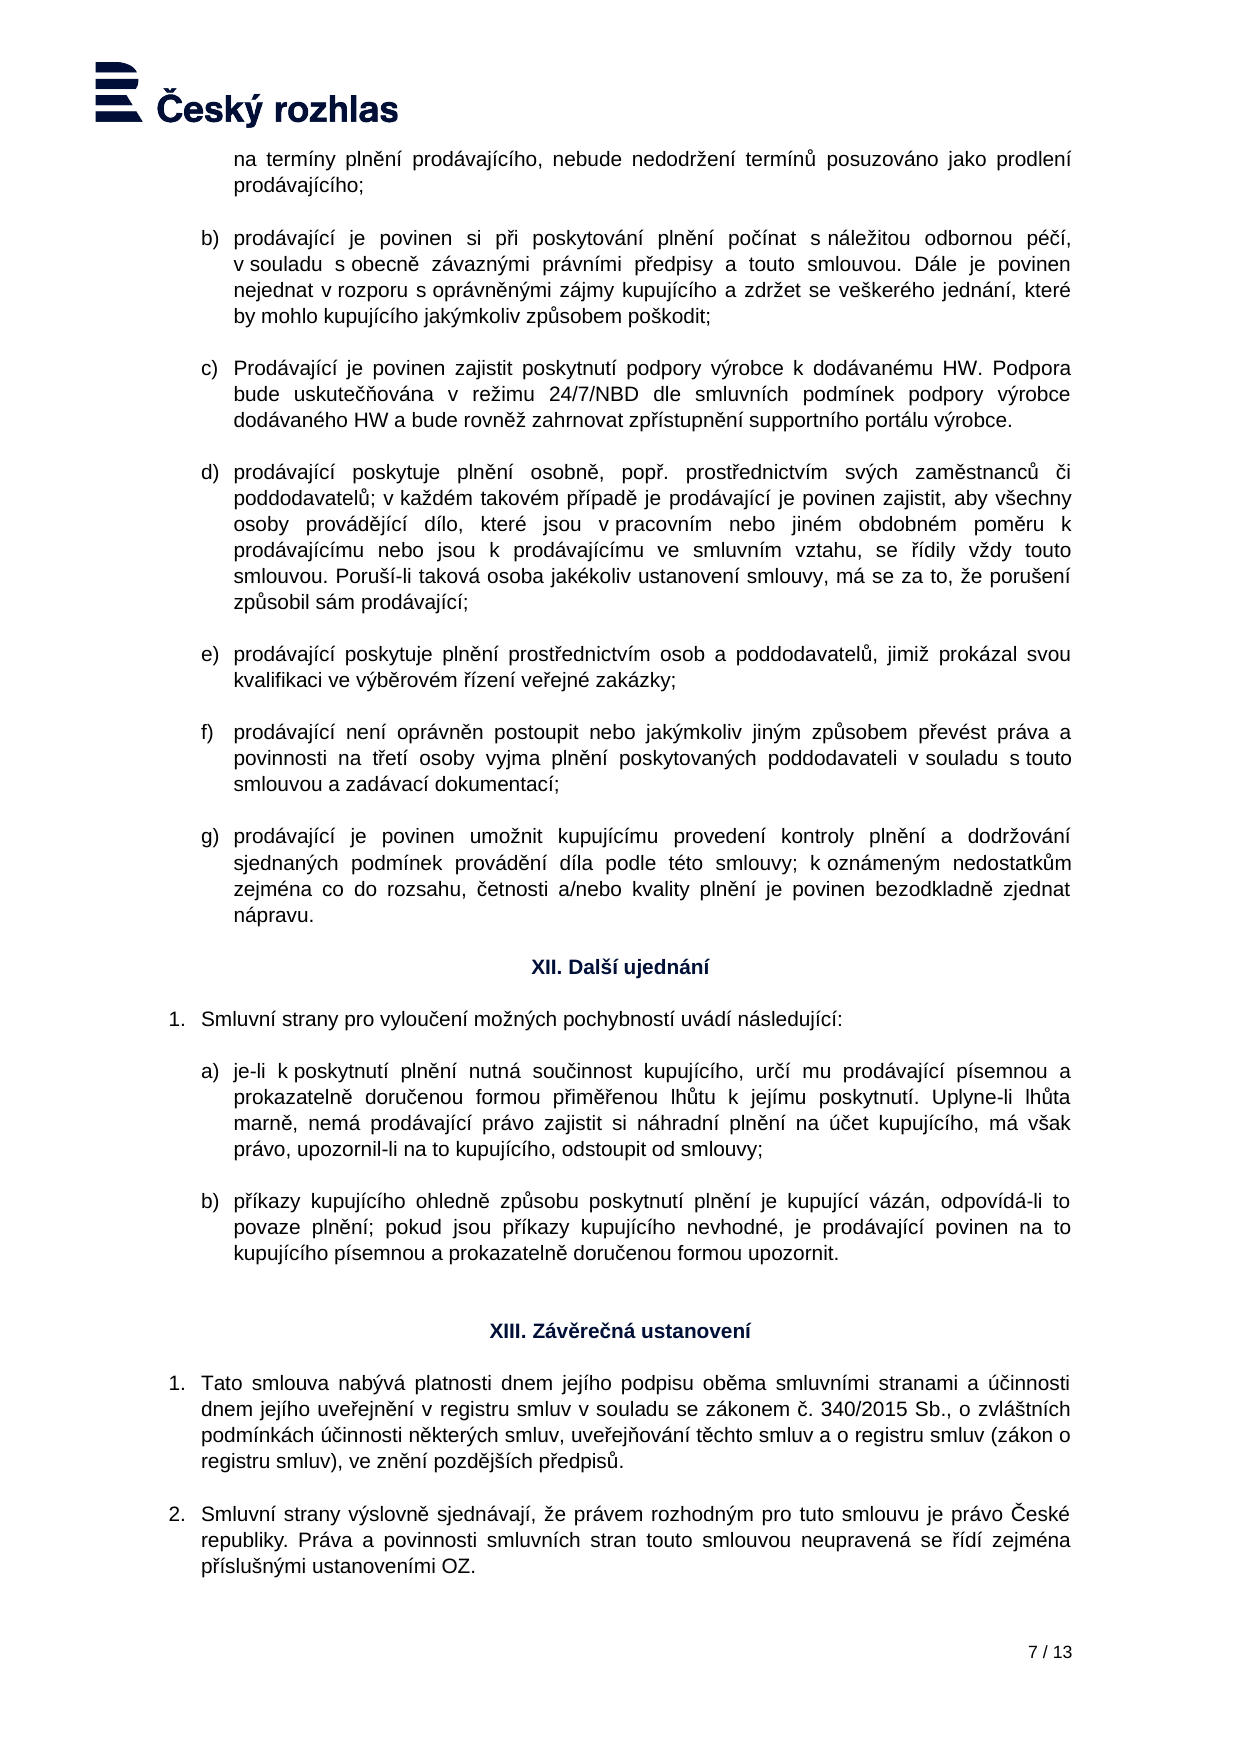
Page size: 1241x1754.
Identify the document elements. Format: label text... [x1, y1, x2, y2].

list Prodávající je povinen zajistit poskytnutí podpory výrobce k dodávanému HW. Podpora bude uskutečňována v režimu 24/7/NBD dle smluvních podmínek podpory výrobce dodávaného HW a bude rovněž zahrnovat zpřístupnění supportního portálu výrobce. [201, 354, 1072, 432]
list příkazy kupujícího ohledně způsobu poskytnutí plnění je kupující vázán, odpovídá-li to povaze plnění; pokud jsou příkazy kupujícího nevhodné, je prodávající povinen na to kupujícího písemnou a prokazatelně doručenou formou upozornit. [201, 1188, 1072, 1266]
list Tato smlouva nabývá platnosti dnem jejího podpisu oběma smluvními stranami a účinnosti dnem jejího uveřejnění v registru smluv v souladu se zákonem č. 340/2015 Sb., o zvláštních podmínkách účinnosti některých smluv, uveřejňování těchto smluv a o registru smluv (zákon o registru smluv), ve znění pozdějších předpisů. [168, 1370, 1072, 1474]
subtitle Závěrečná ustanovení [168, 1318, 1072, 1344]
list prodávající poskytuje plnění osobně, popř. prostřednictvím svých zaměstnanců či poddodavatelů; v každém takovém případě je prodávající je povinen zajistit, aby všechny osoby provádějící dílo, které jsou v pracovním nebo jiném obdobném poměru k prodávajícímu nebo jsou k prodávajícímu ve smluvním vztahu, se řídily vždy touto smlouvou. Poruší-li taková osoba jakékoliv ustanovení smlouvy, má se za to, že porušení způsobil sám prodávající; [201, 458, 1072, 615]
list prodávající je povinen si při poskytování plnění počínat s náležitou odbornou péčí, v souladu s obecně závaznými právními předpisy a touto smlouvou. Dále je povinen nejednat v rozporu s oprávněnými zájmy kupujícího a zdržet se veškerého jednání, které by mohlo kupujícího jakýmkoliv způsobem poškodit; [201, 224, 1072, 328]
list prodávající není oprávněn postoupit nebo jakýmkoliv jiným způsobem převést práva a povinnosti na třetí osoby vyjma plnění poskytovaných poddodavateli v souladu s touto smlouvou a zadávací dokumentací; [201, 719, 1072, 797]
picture [95, 62, 398, 128]
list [201, 146, 1072, 198]
list je-li k poskytnutí plnění nutná součinnost kupujícího, určí mu prodávající písemnou a prokazatelně doručenou formou přiměřenou lhůtu k jejímu poskytnutí. Uplyne-li lhůta marně, nemá prodávající právo zajistit si náhradní plnění na účet kupujícího, má však právo, upozornil-li na to kupujícího, odstoupit od smlouvy; [201, 1057, 1072, 1162]
list Smluvní strany výslovně sjednávají, že právem rozhodným pro tuto smlouvu je právo České republiky. Práva a povinnosti smluvních stran touto smlouvou neupravená se řídí zejména příslušnými ustanoveními OZ. [168, 1500, 1072, 1578]
subtitle Další ujednání [168, 953, 1072, 979]
list prodávající je povinen umožnit kupujícímu provedení kontroly plnění a dodržování sjednaných podmínek provádění díla podle této smlouvy; k oznámeným nedostatkům zejména co do rozsahu, četnosti a/nebo kvality plnění je povinen bezodkladně zjednat nápravu. [201, 823, 1072, 927]
list prodávající poskytuje plnění prostřednictvím osob a poddodavatelů, jimiž prokázal svou kvalifikaci ve výběrovém řízení veřejné zakázky; [201, 641, 1072, 693]
list Smluvní strany pro vyloučení možných pochybností uvádí následující: [168, 1005, 1072, 1031]
